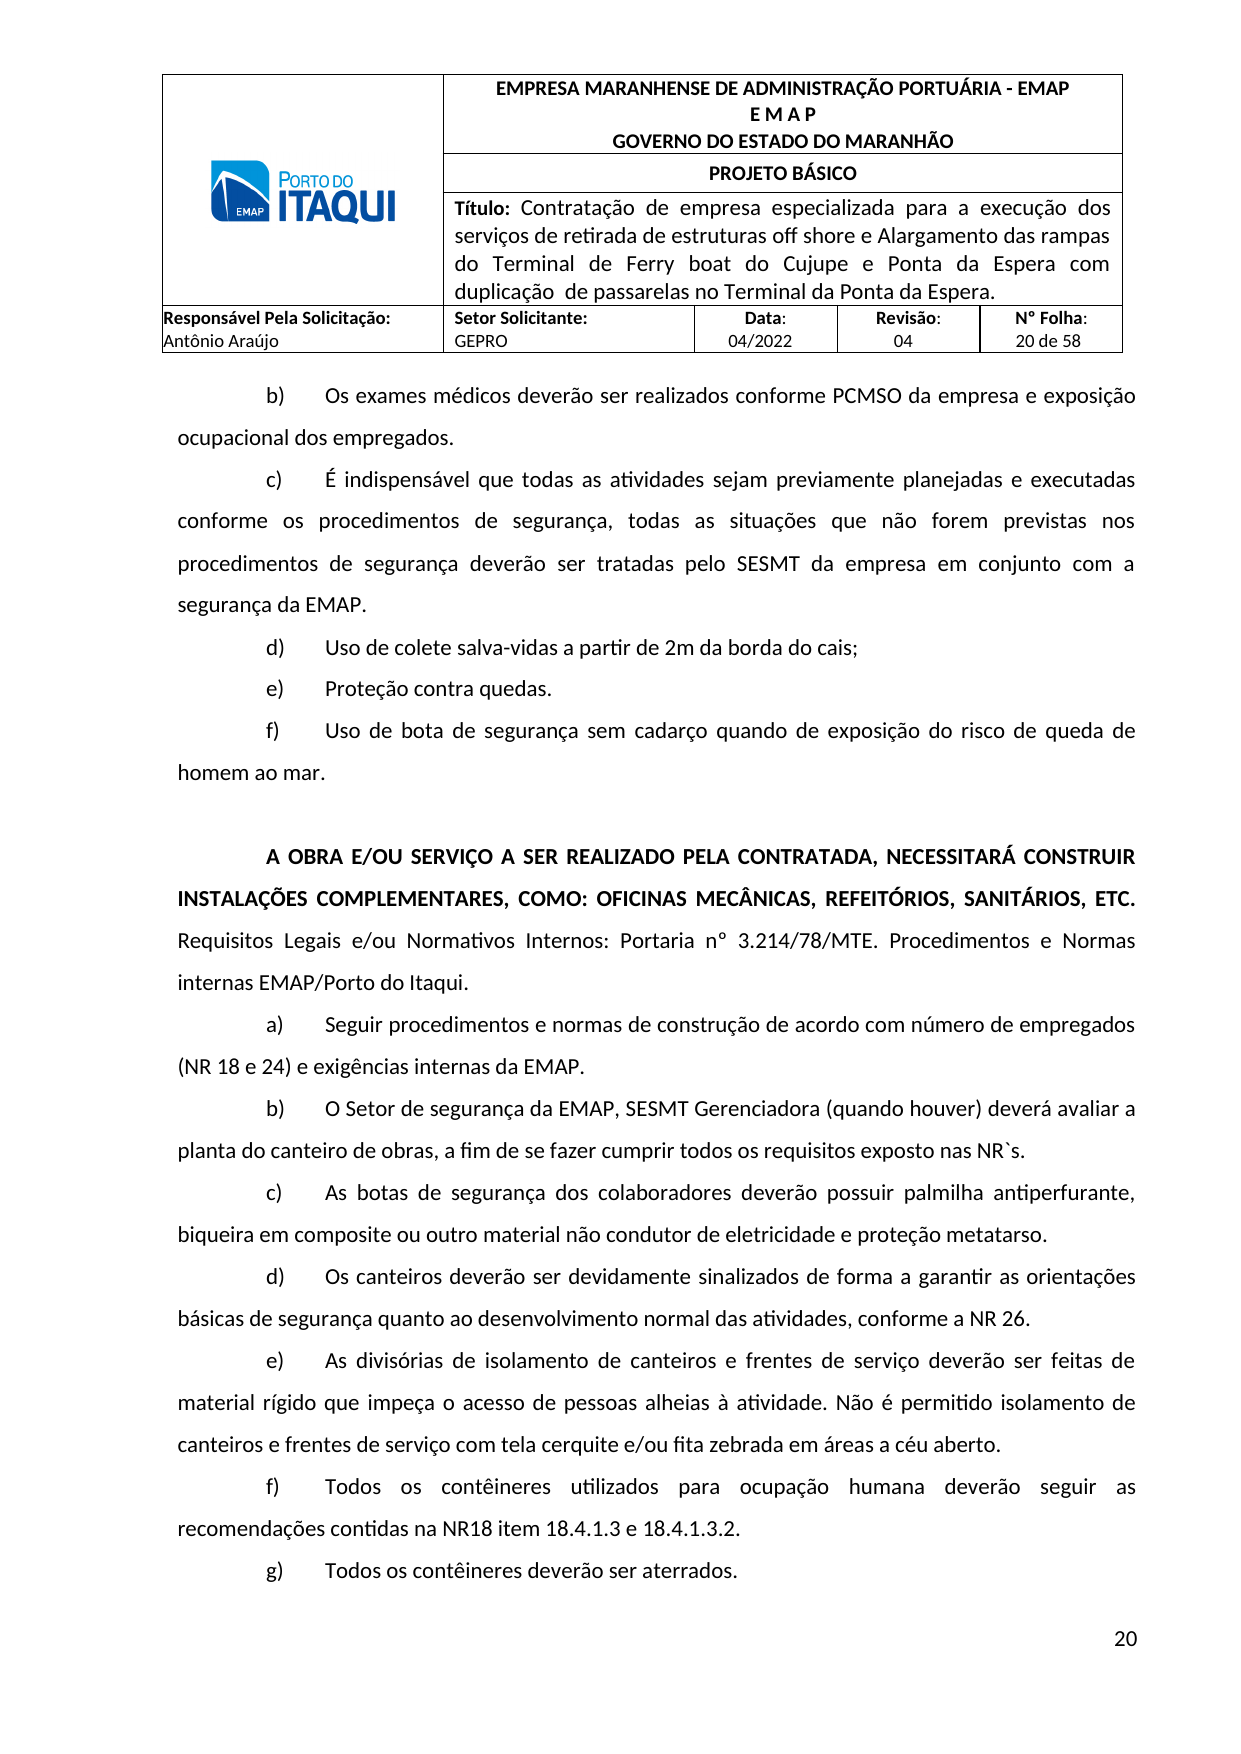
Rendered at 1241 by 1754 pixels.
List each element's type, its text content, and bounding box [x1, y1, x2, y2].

list Os canteiros deverão ser devidamente sinalizados de forma a garantir as orientações básicas de segurança quanto ao desenvolvimento normal das atividades, conforme a NR 26. [177, 1262, 1137, 1332]
list Todos os contêineres deverão ser aterrados. [177, 1556, 1137, 1584]
list As botas de segurança dos colaboradores deverão possuir palmilha antiperfurante, biqueira em composite ou outro material não condutor de eletricidade e proteção metatarso. [177, 1178, 1137, 1248]
list Os exames médicos deverão ser realizados conforme PCMSO da empresa e exposição ocupacional dos empregados. [177, 381, 1137, 451]
list O Setor de segurança da EMAP, SESMT Gerenciadora (quando houver) deverá avaliar a planta do canteiro de obras, a fim de se fazer cumprir todos os requisitos exposto nas NR`s. [177, 1094, 1137, 1164]
list Seguir procedimentos e normas de construção de acordo com número de empregados (NR 18 e 24) e exigências internas da EMAP. [177, 1010, 1137, 1080]
list As divisórias de isolamento de canteiros e frentes de serviço deverão ser feitas de material rígido que impeça o acesso de pessoas alheias à atividade. Não é permitido isolamento de canteiros e frentes de serviço com tela cerquite e/ou fita zebrada em áreas a céu aberto. [177, 1346, 1137, 1458]
picture [205, 152, 401, 228]
text A OBRA E/OU SERVIÇO A SER REALIZADO PELA CONTRATADA, NECESSITARÁ CONSTRUIR INSTALAÇÕES COMPLEMENTARES, COMO: OFICINAS MECÂNICAS, REFEITÓRIOS, SANITÁRIOS, ETC. Requisitos Legais e/ou Normativos Internos: Portaria nº 3.214/78/MTE. Procedimentos e Normas internas EMAP/Porto do Itaqui. [177, 842, 1137, 996]
list Proteção contra quedas. [177, 674, 1137, 703]
list Todos os contêineres utilizados para ocupação humana deverão seguir as recomendações contidas na NR18 item 18.4.1.3 e 18.4.1.3.2. [177, 1472, 1137, 1542]
list Uso de colete salva-vidas a partir de 2m da borda do cais; [177, 633, 1137, 661]
list É indispensável que todas as atividades sejam previamente planejadas e executadas conforme os procedimentos de segurança, todas as situações que não forem previstas nos procedimentos de segurança deverão ser tratadas pelo SESMT da empresa em conjunto com a segurança da EMAP. [177, 465, 1137, 619]
list Uso de bota de segurança sem cadarço quando de exposição do risco de queda de homem ao mar. [177, 717, 1137, 787]
